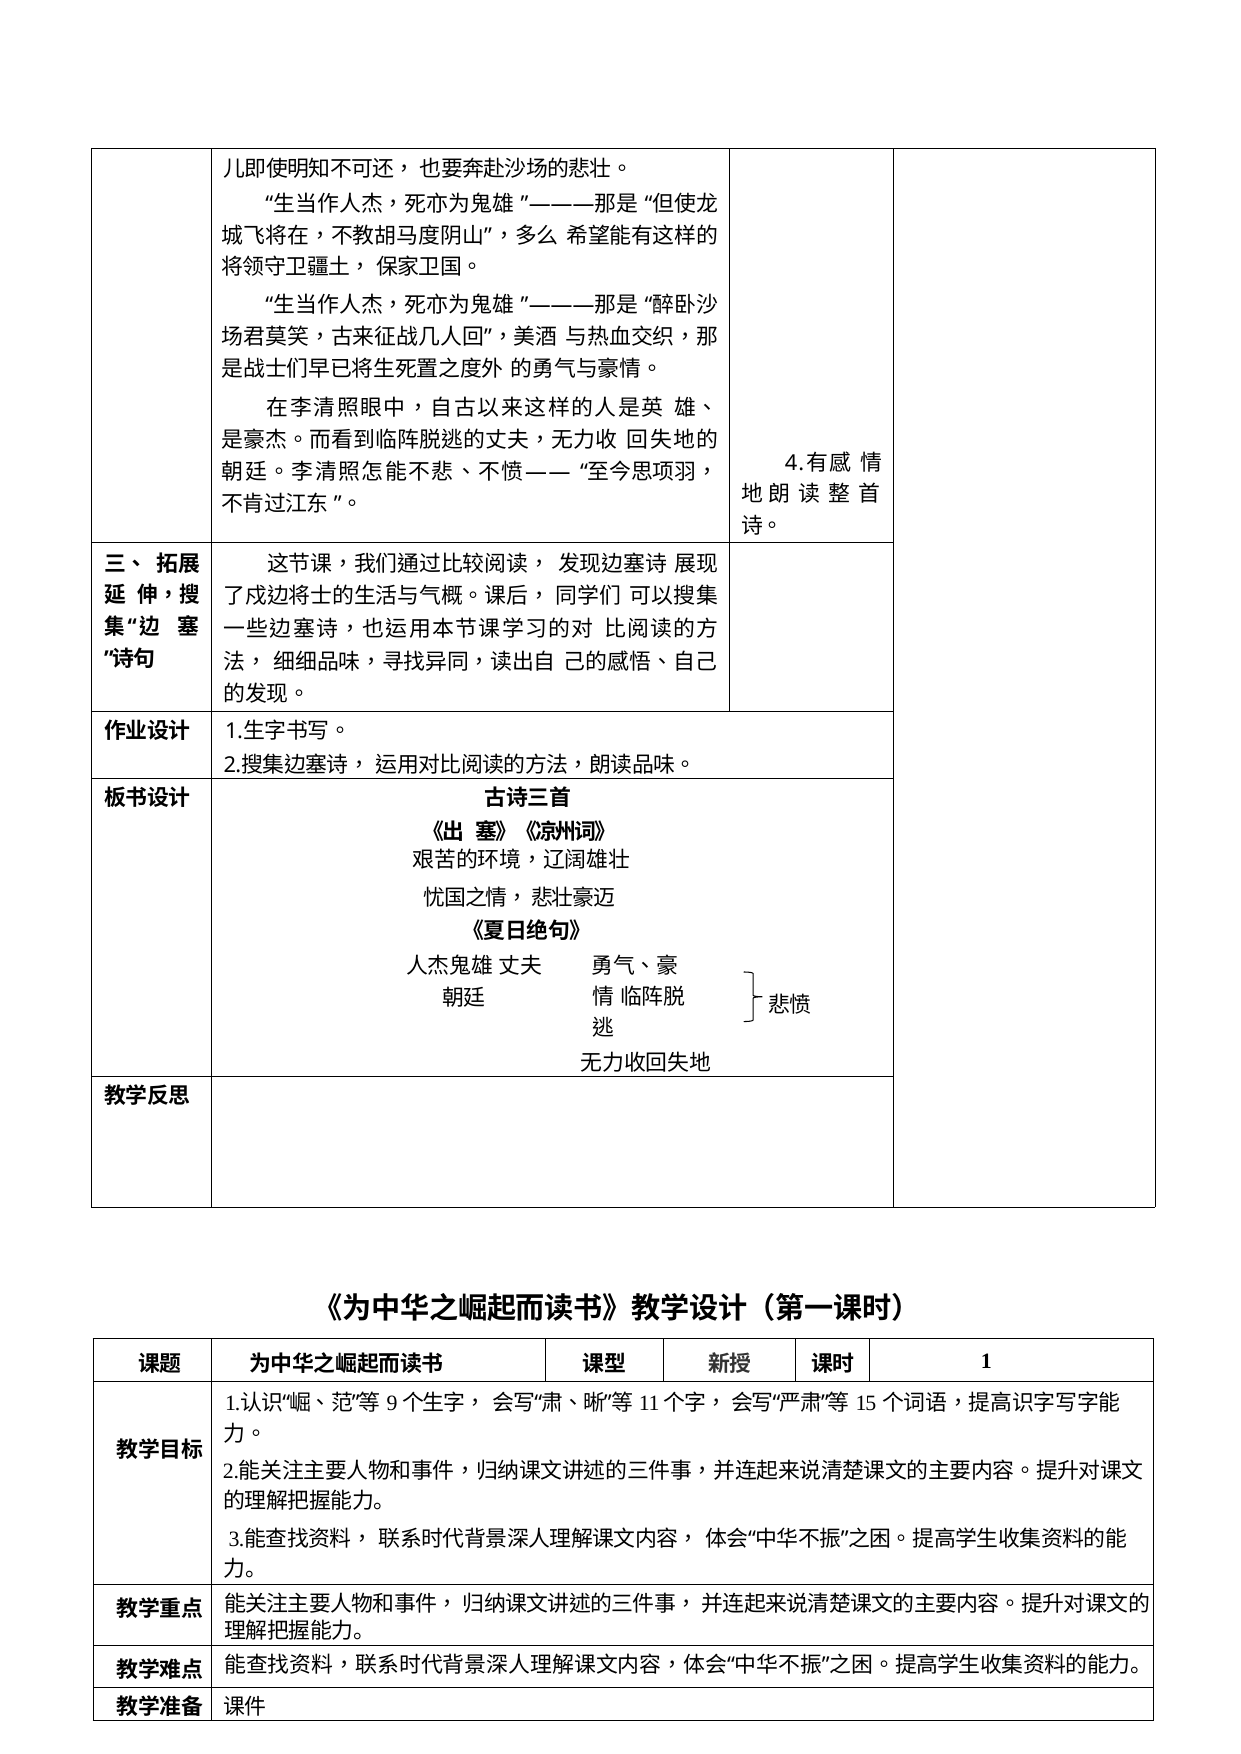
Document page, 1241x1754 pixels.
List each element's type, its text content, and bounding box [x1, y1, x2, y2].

table_header [92, 149, 211, 542]
table_cell 这节课，我们通过比较阅读， 发现边塞诗 展现了戍边将士的生活与气概。课后， 同学们 可以搜集一些边塞诗，也运用本节课学习的对 比阅读的方法， 细细品味，寻找异同，读出自 己的感悟、自己的发现。 [212, 543, 729, 711]
text 《为中华之崛起而读书》教学设计（第一课时） [314, 1289, 1100, 1326]
table_cell [718, 944, 756, 1076]
table_header 课题 [94, 1339, 211, 1381]
table_cell 教学重点 [94, 1585, 211, 1645]
table_cell 1.认识“崛、范”等 9 个生字， 会写“肃、晰”等 11 个字， 会写“严肃”等 15 个词语，提高识字写字能力。 2.能关注主要人物和事件，归纳课文讲述的三件事，并连起来说清楚课文的主要内容。提升对课文的理解把握能力。 3.能查找资料， 联系时代背景深人理解课文内容， 体会“中华不振”之困。提高学生收集资料的能力。 [212, 1382, 1153, 1584]
table_cell 板书设计 [92, 779, 211, 1076]
table_cell 课件 [212, 1688, 1153, 1720]
table_cell 教学目标 [94, 1382, 211, 1584]
table_cell 三、 拓展延 伸，搜集“边 塞 ”诗句 [92, 543, 211, 711]
table_cell 能关注主要人物和事件， 归纳课文讲述的三件事， 并连起来说清楚课文的主要内容。提升对课文的理解把握能力。 [212, 1585, 1153, 1645]
table_header 新授 [664, 1339, 795, 1381]
table_cell 悲愤 [756, 944, 893, 1076]
table_cell [212, 1077, 893, 1207]
table_cell 能查找资料，联系时代背景深人理解课文内容，体会“中华不振”之困。提高学生收集资料的能力。 [212, 1646, 1153, 1686]
table_header 课型 [546, 1339, 663, 1381]
table_header 1 [870, 1339, 1153, 1381]
table_cell 勇气、豪情 临阵脱逃 无力收回失地 [567, 944, 718, 1076]
table_cell 1.生字书写。 2.搜集边塞诗， 运用对比阅读的方法，朗读品味。 [212, 712, 893, 778]
table_header 儿即使明知不可还， 也要奔赴沙场的悲壮。 “生当作人杰，死亦为鬼雄 ”———那是 “但使龙城飞将在，不教胡马度阴山”，多么 希望能有这样的将领守卫疆土， 保家卫国。 “生当作人杰，死亦为鬼雄 ”———那是 “醉卧沙场君莫笑，古来征战几人回”，美酒 与热血交织，那是战士们早已将生死置之度外 的勇气与豪情。 在李清照眼中，自古以来这样的人是英 雄、是豪杰。而看到临阵脱逃的丈夫，无力收 回失地的朝廷。李清照怎能不悲、不愤—— “至今思项羽， 不肯过江东 ”。 [212, 149, 729, 542]
table_cell 教学反思 [92, 1077, 211, 1207]
table_cell 教学难点 [94, 1646, 211, 1686]
table_header 课时 [796, 1339, 869, 1381]
table_header 为中华之崛起而读书 [212, 1339, 545, 1381]
table_cell 古诗三首 《出 塞》《凉州词》 艰苦的环境，辽阔雄壮 忧国之情， 悲壮豪迈 《夏日绝句》 [212, 779, 893, 944]
table_cell 教学准备 [94, 1688, 211, 1720]
table_cell 人杰鬼雄 丈夫 朝廷 [212, 944, 567, 1076]
table_header [894, 149, 1155, 1207]
table_cell [730, 543, 893, 711]
table_cell 作业设计 [92, 712, 211, 778]
table_header 4.有感 情 地 朗 读 整 首 诗。 [730, 149, 893, 542]
